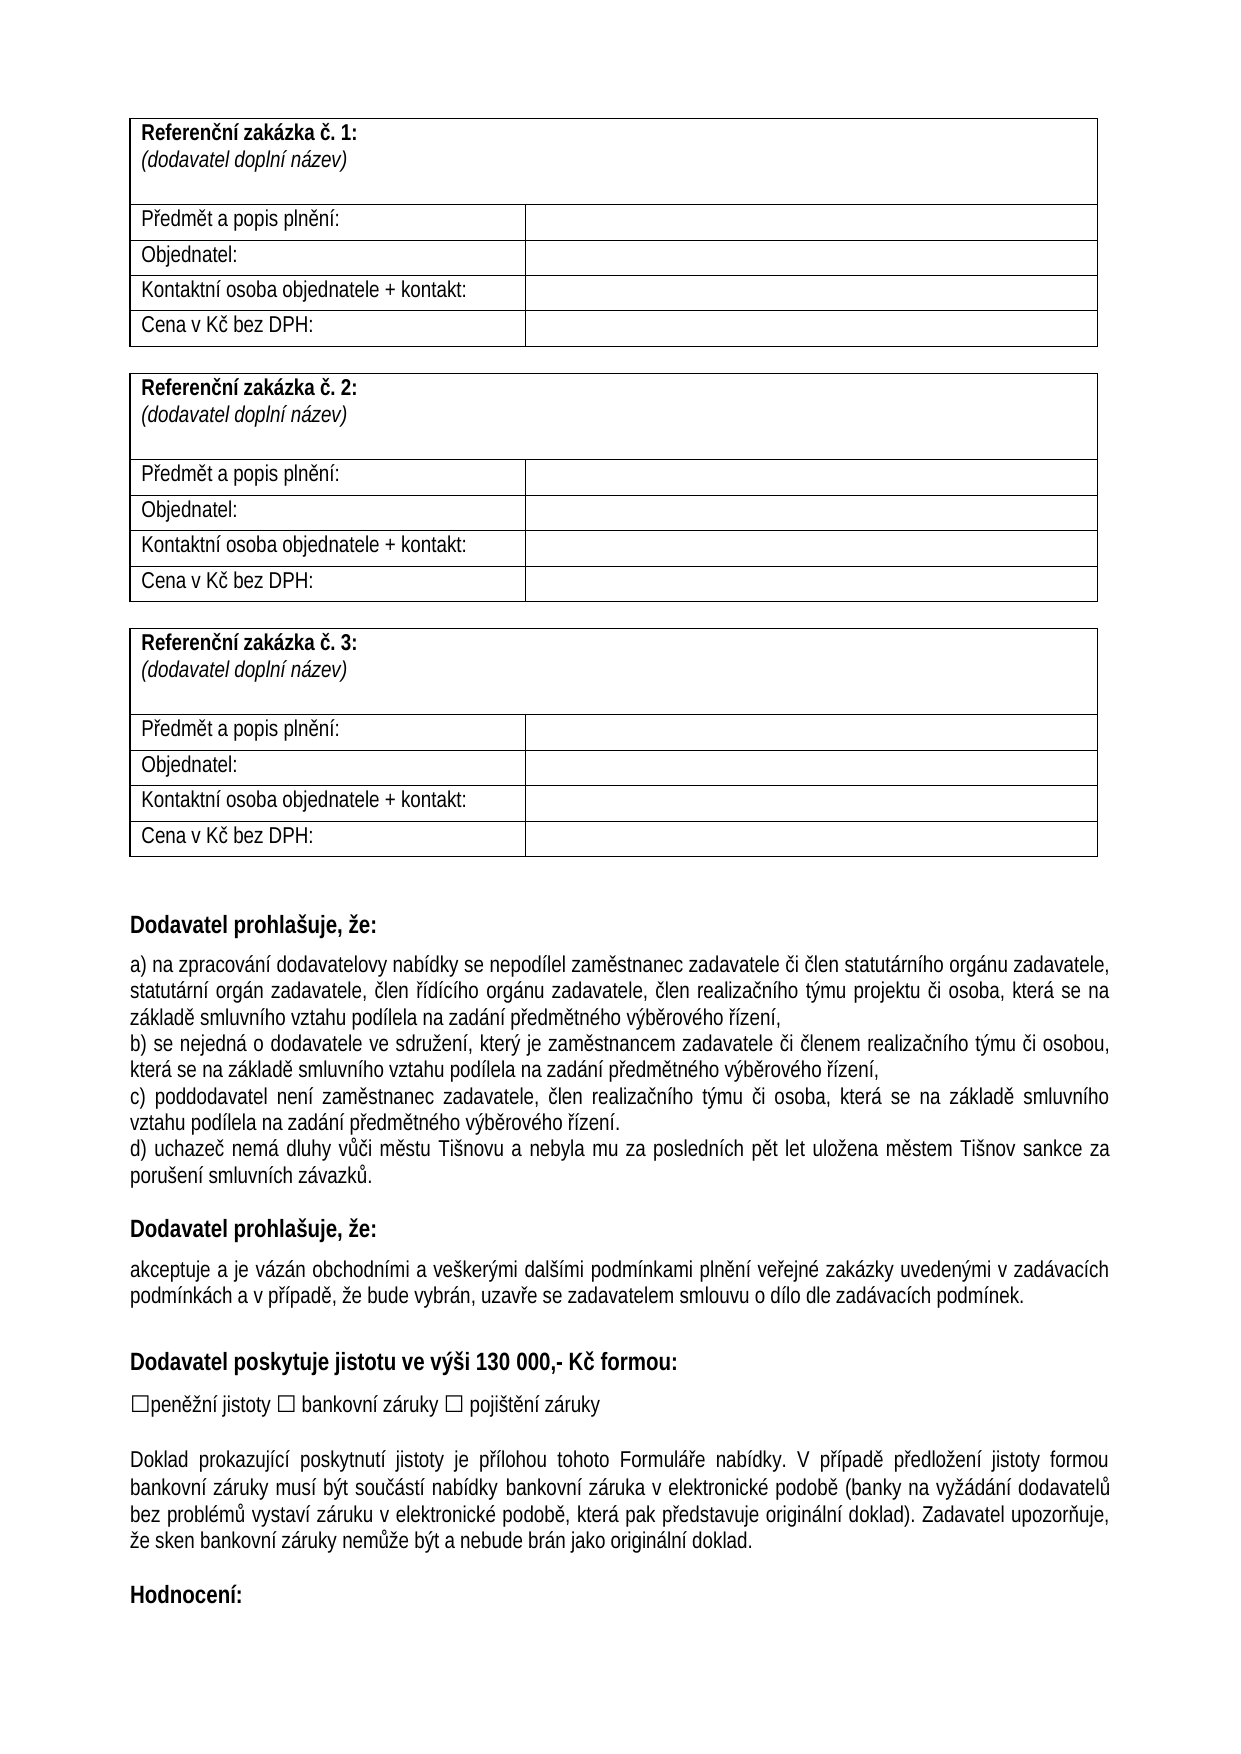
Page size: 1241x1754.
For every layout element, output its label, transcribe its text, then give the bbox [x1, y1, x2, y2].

text peněžní jistoty bankovní záruky pojištění záruky [130, 1388, 1110, 1419]
table_cell [526, 496, 1097, 530]
text Dodavatel prohlašuje, že: [130, 910, 1110, 938]
text Doklad prokazující poskytnutí jistoty je přílohou tohoto Formuláře nabídky. V případě předložení jistoty formou bankovní záruky musí být součástí nabídky bankovní záruka v elektronické podobě (banky na vyžádání dodavatelů bez problémů vystaví záruku v elektronické podobě, která pak představuje originální doklad). Zadavatel upozorňuje, že sken bankovní záruky nemůže být a nebude brán jako originální doklad. [130, 1446, 1110, 1554]
table_cell Objednatel: [131, 241, 525, 275]
table_cell [526, 276, 1097, 310]
table_cell Kontaktní osoba objednatele + kontakt: [131, 276, 525, 310]
text d) uchazeč nemá dluhy vůči městu Tišnovu a nebyla mu za posledních pět let uložena městem Tišnov sankce za porušení smluvních závazků. [130, 1135, 1110, 1188]
table_cell [526, 241, 1097, 275]
table_cell Cena v Kč bez DPH: [131, 822, 525, 856]
table_cell Cena v Kč bez DPH: [131, 567, 525, 601]
table_cell Objednatel: [131, 751, 525, 785]
table_cell [526, 786, 1097, 821]
table_cell Předmět a popis plnění: [131, 715, 525, 750]
text b) se nejedná o dodavatele ve sdružení, který je zaměstnancem zadavatele či členem realizačního týmu či osobou, která se na základě smluvního vztahu podílela na zadání předmětného výběrového řízení, [130, 1030, 1110, 1083]
table_cell [526, 567, 1097, 601]
table_cell [526, 751, 1097, 785]
text c) poddodavatel není zaměstnanec zadavatele, člen realizačního týmu či osoba, která se na základě smluvního vztahu podílela na zadání předmětného výběrového řízení. [130, 1083, 1110, 1135]
text Hodnocení: [130, 1580, 1110, 1609]
text akceptuje a je vázán obchodními a veškerými dalšími podmínkami plnění veřejné zakázky uvedenými v zadávacích podmínkách a v případě, že bude vybrán, uzavře se zadavatelem smlouvu o dílo dle zadávacích podmínek. [130, 1256, 1110, 1308]
table_cell Cena v Kč bez DPH: [131, 311, 525, 346]
text Dodavatel poskytuje jistotu ve výši 130 000,- Kč formou: [130, 1347, 1110, 1376]
text a) na zpracování dodavatelovy nabídky se nepodílel zaměstnanec zadavatele či člen statutárního orgánu zadavatele, statutární orgán zadavatele, člen řídícího orgánu zadavatele, člen realizačního týmu projektu či osoba, která se na základě smluvního vztahu podílela na zadání předmětného výběrového řízení, [130, 951, 1110, 1030]
text Dodavatel prohlašuje, že: [130, 1214, 1110, 1243]
table_cell Kontaktní osoba objednatele + kontakt: [131, 531, 525, 566]
table_cell [526, 460, 1097, 495]
table_cell [526, 205, 1097, 239]
table_cell [526, 822, 1097, 856]
table_cell Objednatel: [131, 496, 525, 530]
table_header Referenční zakázka č. 3: (dodavatel doplní název) [131, 629, 1097, 714]
table_cell [526, 715, 1097, 750]
table_cell Předmět a popis plnění: [131, 460, 525, 495]
table_cell [526, 311, 1097, 346]
table_header Referenční zakázka č. 1: (dodavatel doplní název) [131, 119, 1097, 204]
table_cell Předmět a popis plnění: [131, 205, 525, 239]
table_cell [526, 531, 1097, 566]
table_header Referenční zakázka č. 2: (dodavatel doplní název) [131, 374, 1097, 459]
table_cell Kontaktní osoba objednatele + kontakt: [131, 786, 525, 821]
